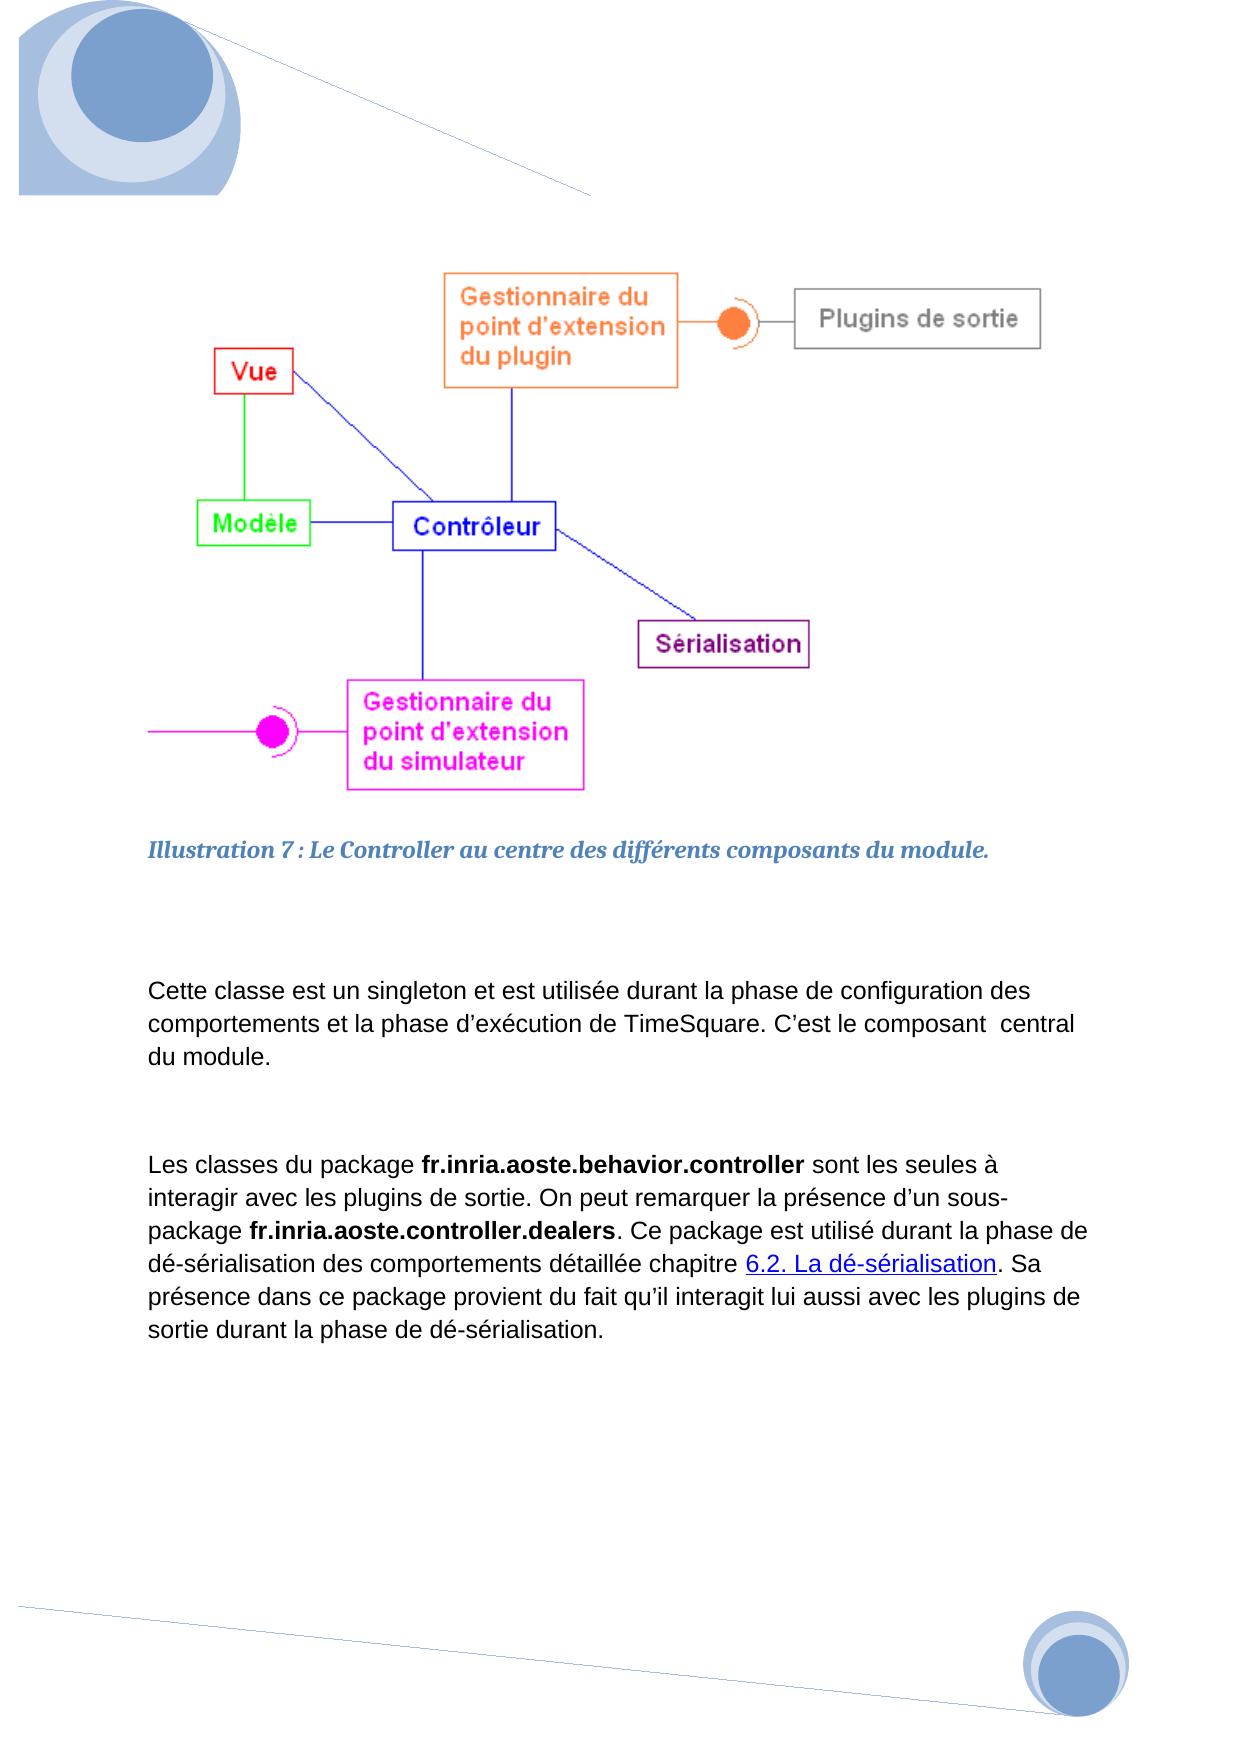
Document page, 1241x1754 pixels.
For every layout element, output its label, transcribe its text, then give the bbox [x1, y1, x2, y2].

text Les classes du package fr.inria.aoste.behavior.controller sont les seules à interagir avec les plugins de sortie. On peut remarquer la présence d’un sous-package fr.inria.aoste.controller.dealers. Ce package est utilisé durant la phase de dé-sérialisation des comportements détaillée chapitre 6.2. La dé-sérialisation. Sa présence dans ce package provient du fait qu’il interagit lui aussi avec les plugins de sortie durant la phase de dé-sérialisation. [148, 1150, 1093, 1344]
picture [147, 204, 1057, 811]
text Cette classe est un singleton et est utilisée durant la phase de configuration des comportements et la phase d’exécution de TimeSquare. C’est le composant central du module. [148, 976, 1093, 1071]
